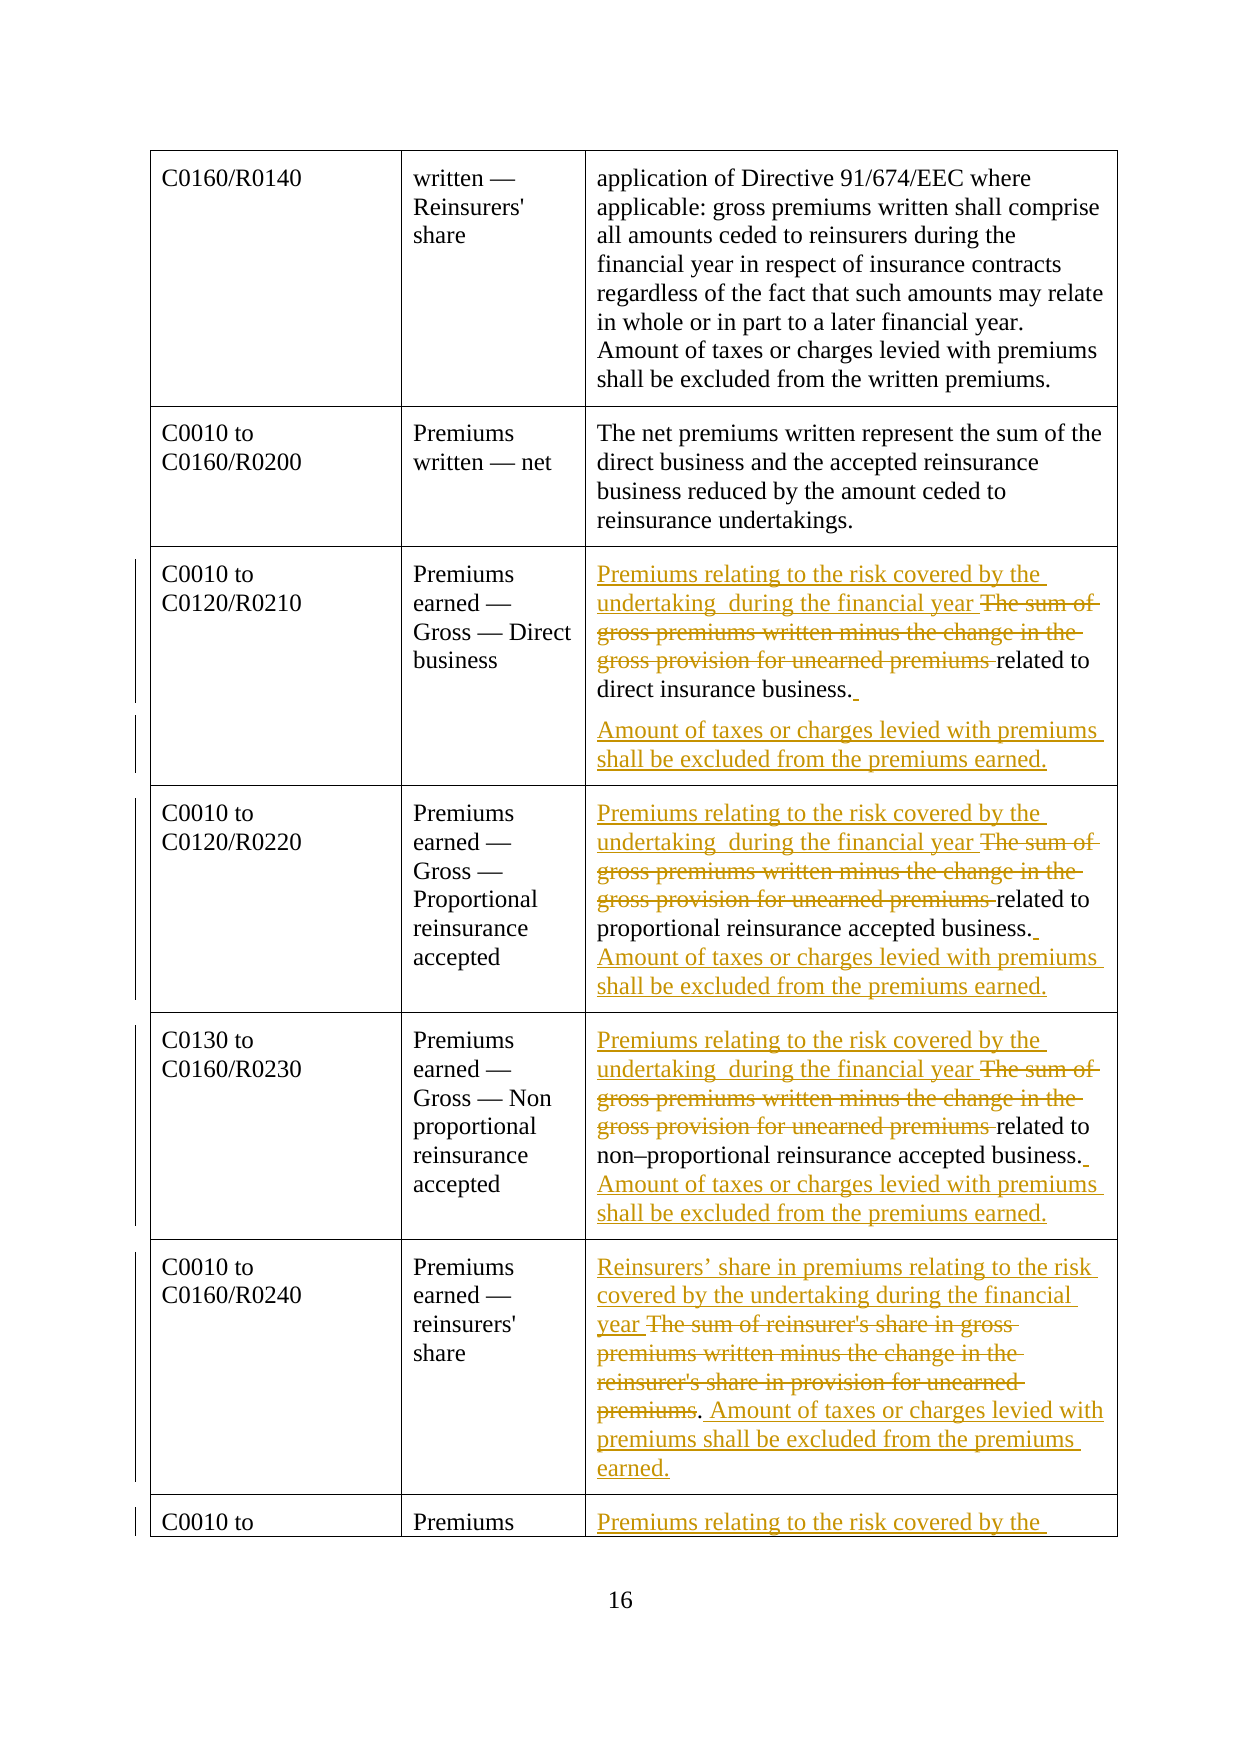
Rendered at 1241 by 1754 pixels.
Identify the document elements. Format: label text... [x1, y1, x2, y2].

table_cell Premiums earned — Gross — Direct business [402, 547, 585, 785]
table_cell related to direct insurance business. [586, 547, 1117, 785]
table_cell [151, 151, 401, 406]
table_cell C0010 to C0160/R0200 [151, 407, 401, 546]
table_cell C0130 to C0160/R0230 [151, 1013, 401, 1239]
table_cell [402, 1495, 585, 1536]
table_cell C0010 to C0120/R0220 [151, 786, 401, 1012]
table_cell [151, 1495, 401, 1536]
table_cell related to proportional reinsurance accepted business. [586, 786, 1117, 1012]
table_cell C0010 to C0120/R0210 [151, 547, 401, 785]
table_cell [586, 151, 1117, 406]
table_cell Premiums earned — reinsurers' share [402, 1240, 585, 1494]
table_cell Premiums earned — Gross — Non proportional reinsurance accepted [402, 1013, 585, 1239]
table_cell . [586, 1240, 1117, 1494]
table_cell The net premiums written represent the sum of the direct business and the accepted reinsurance business reduced by the amount ceded to reinsurance undertakings. [586, 407, 1117, 546]
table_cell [586, 1495, 1117, 1536]
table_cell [402, 151, 585, 406]
table_cell related to non–proportional reinsurance accepted business. [586, 1013, 1117, 1239]
table_cell Premiums written — net [402, 407, 585, 546]
table_cell Premiums earned — Gross — Proportional reinsurance accepted [402, 786, 585, 1012]
table_cell C0010 to C0160/R0240 [151, 1240, 401, 1494]
